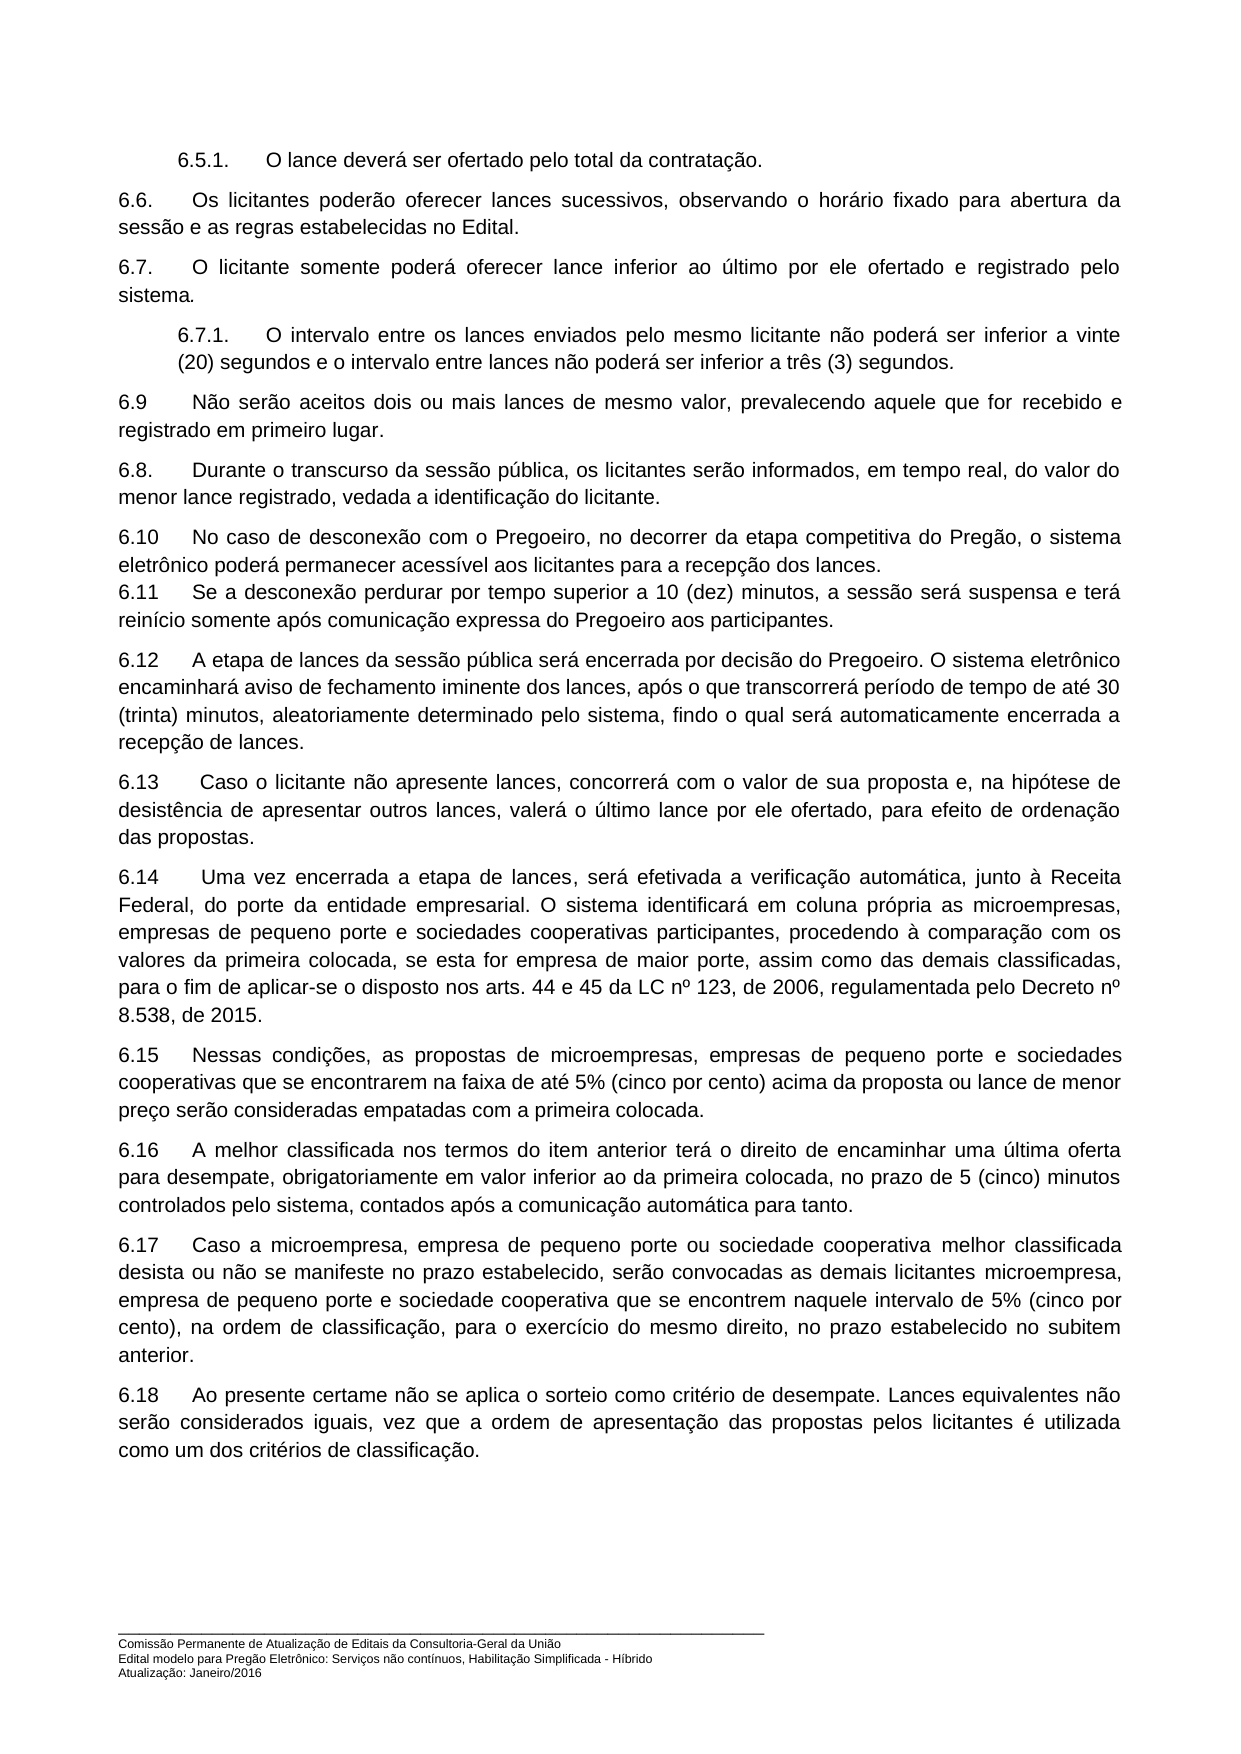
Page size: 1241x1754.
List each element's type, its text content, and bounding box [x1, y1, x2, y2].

list No caso de desconexão com o Pregoeiro, no decorrer da etapa competitiva do Pregão, o sistema eletrônico poderá permanecer acessível aos licitantes para a recepção dos lances. [118, 525, 1122, 577]
list Ao presente certame não se aplica o sorteio como critério de desempate. Lances equivalentes não serão considerados iguais, vez que a ordem de apresentação das propostas pelos licitantes é utilizada como um dos critérios de classificação. [118, 1383, 1122, 1462]
list Caso o licitante não apresente lances, concorrerá com o valor de sua proposta e, na hipótese de desistência de apresentar outros lances, valerá o último lance por ele ofertado, para efeito de ordenação das propostas. [118, 770, 1122, 849]
list Caso a microempresa, empresa de pequeno porte ou sociedade cooperativa melhor classificada desista ou não se manifeste no prazo estabelecido, serão convocadas as demais licitantes microempresa, empresa de pequeno porte e sociedade cooperativa que se encontrem naquele intervalo de 5% (cinco por cento), na ordem de classificação, para o exercício do mesmo direito, no prazo estabelecido no subitem anterior. [118, 1233, 1122, 1367]
list Os licitantes poderão oferecer lances sucessivos, observando o horário fixado para abertura da sessão e as regras estabelecidas no Edital. [118, 188, 1122, 239]
list O licitante somente poderá oferecer lance inferior ao último por ele ofertado e registrado pelo sistema. [118, 255, 1122, 307]
list Se a desconexão perdurar por tempo superior a 10 (dez) minutos, a sessão será suspensa e terá reinício somente após comunicação expressa do Pregoeiro aos participantes. [118, 580, 1122, 632]
list O intervalo entre os lances enviados pelo mesmo licitante não poderá ser inferior a vinte (20) segundos e o intervalo entre lances não poderá ser inferior a três (3) segundos. [177, 323, 1122, 374]
list Não serão aceitos dois ou mais lances de mesmo valor, prevalecendo aquele que for recebido e registrado em primeiro lugar. [118, 390, 1122, 442]
list A etapa de lances da sessão pública será encerrada por decisão do Pregoeiro. O sistema eletrônico encaminhará aviso de fechamento iminente dos lances, após o que transcorrerá período de tempo de até 30 (trinta) minutos, aleatoriamente determinado pelo sistema, findo o qual será automaticamente encerrada a recepção de lances. [118, 648, 1122, 754]
list A melhor classificada nos termos do item anterior terá o direito de encaminhar uma última oferta para desempate, obrigatoriamente em valor inferior ao da primeira colocada, no prazo de 5 (cinco) minutos controlados pelo sistema, contados após a comunicação automática para tanto. [118, 1138, 1122, 1217]
list Uma vez encerrada a etapa de lances, será efetivada a verificação automática, junto à Receita Federal, do porte da entidade empresarial. O sistema identificará em coluna própria as microempresas, empresas de pequeno porte e sociedades cooperativas participantes, procedendo à comparação com os valores da primeira colocada, se esta for empresa de maior porte, assim como das demais classificadas, para o fim de aplicar-se o disposto nos arts. 44 e 45 da LC nº 123, de 2006, regulamentada pelo Decreto nº 8.538, de 2015. [118, 865, 1122, 1027]
list O lance deverá ser ofertado pelo total da contratação. [177, 148, 1122, 172]
list Durante o transcurso da sessão pública, os licitantes serão informados, em tempo real, do valor do menor lance registrado, vedada a identificação do licitante. [118, 458, 1122, 509]
list Nessas condições, as propostas de microempresas, empresas de pequeno porte e sociedades cooperativas que se encontrarem na faixa de até 5% (cinco por cento) acima da proposta ou lance de menor preço serão consideradas empatadas com a primeira colocada. [118, 1043, 1122, 1122]
